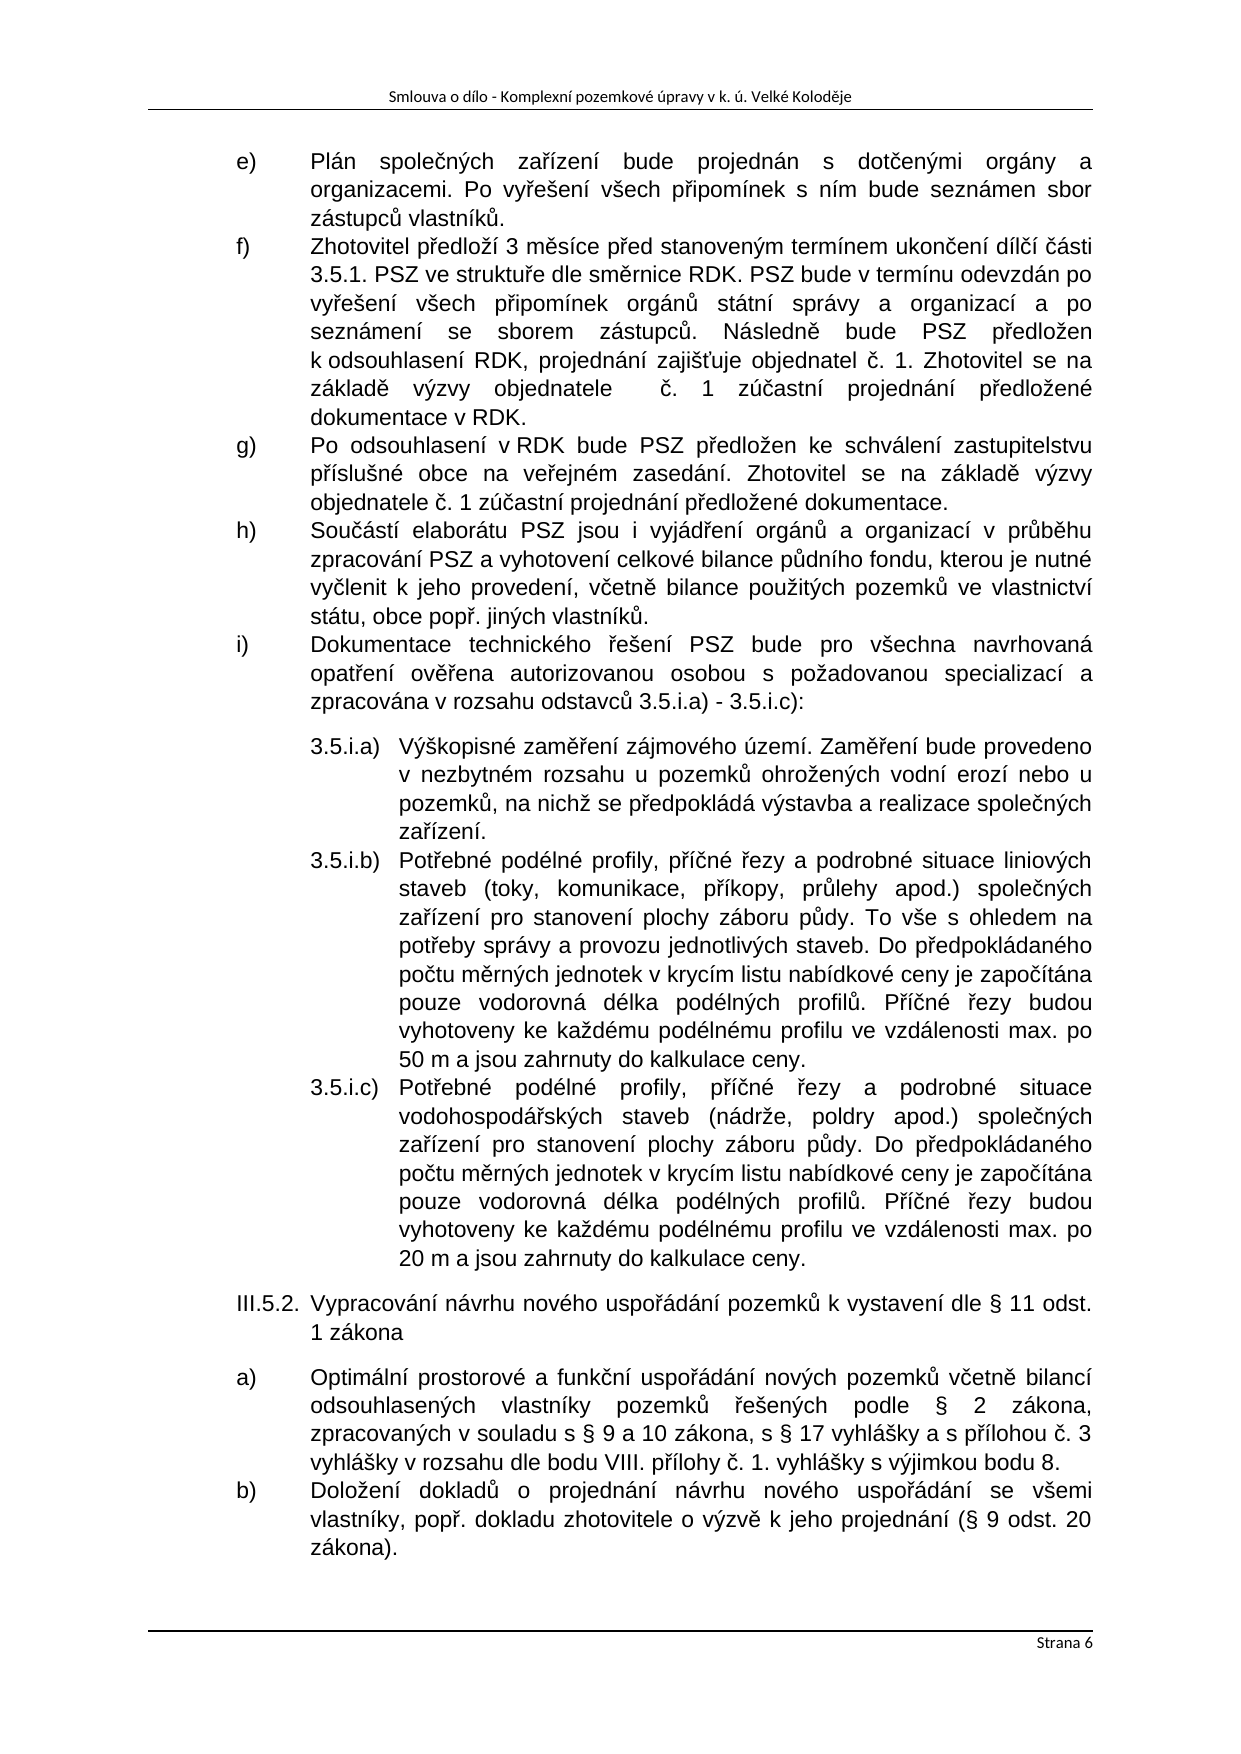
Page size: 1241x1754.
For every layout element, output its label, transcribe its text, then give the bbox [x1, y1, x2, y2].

list 3.5.i.c) Potřebné podélné profily, příčné řezy a podrobné situace vodohospodářských staveb (nádrže, poldry apod.) společných zařízení pro stanovení plochy záboru půdy. Do předpokládaného počtu měrných jednotek v krycím listu nabídkové ceny je započítána pouze vodorovná délka podélných profilů. Příčné řezy budou vyhotoveny ke každému podélnému profilu ve vzdálenosti max. po 20 m a jsou zahrnuty do kalkulace ceny. [310, 1074, 1093, 1271]
text Součástí elaborátu PSZ jsou i vyjádření orgánů a organizací v průběhu zpracování PSZ a vyhotovení celkové bilance půdního fondu, kterou je nutné vyčlenit k jeho provedení, včetně bilance použitých pozemků ve vlastnictví státu, obce popř. jiných vlastníků. [236, 517, 1093, 629]
text Doložení dokladů o projednání návrhu nového uspořádání se všemi vlastníky, popř. dokladu zhotovitele o výzvě k jeho projednání (§ 9 odst. 20 zákona). [236, 1477, 1093, 1561]
text Plán společných zařízení bude projednán s dotčenými orgány a organizacemi. Po vyřešení všech připomínek s ním bude seznámen sbor zástupců vlastníků. [236, 148, 1093, 231]
list 3.5.i.a) Výškopisné zaměření zájmového území. Zaměření bude provedeno v nezbytném rozsahu u pozemků ohrožených vodní erozí nebo u pozemků, na nichž se předpokládá výstavba a realizace společných zařízení. [310, 733, 1093, 845]
text Dokumentace technického řešení PSZ bude pro všechna navrhovaná opatření ověřena autorizovanou osobou s požadovanou specializací a zpracována v rozsahu odstavců 3.5.i.a) - 3.5.i.c): [236, 631, 1093, 714]
text Zhotovitel předloží 3 měsíce před stanoveným termínem ukončení dílčí části 3.5.1. PSZ ve struktuře dle směrnice RDK. PSZ bude v termínu odevzdán po vyřešení všech připomínek orgánů státní správy a organizací a po seznámení se sborem zástupců. Následně bude PSZ předložen k odsouhlasení RDK, projednání zajišťuje objednatel č. 1. Zhotovitel se na základě výzvy objednatele č. 1 zúčastní projednání předložené dokumentace v RDK. [236, 233, 1093, 430]
text Optimální prostorové a funkční uspořádání nových pozemků včetně bilancí odsouhlasených vlastníky pozemků řešených podle § 2 zákona, zpracovaných v souladu s § 9 a 10 zákona, s § 17 vyhlášky a s přílohou č. 3 vyhlášky v rozsahu dle bodu VIII. přílohy č. 1. vyhlášky s výjimkou bodu 8. [236, 1363, 1093, 1475]
list 3.5.i.b) Potřebné podélné profily, příčné řezy a podrobné situace liniových staveb (toky, komunikace, příkopy, průlehy apod.) společných zařízení pro stanovení plochy záboru půdy. To vše s ohledem na potřeby správy a provozu jednotlivých staveb. Do předpokládaného počtu měrných jednotek v krycím listu nabídkové ceny je započítána pouze vodorovná délka podélných profilů. Příčné řezy budou vyhotoveny ke každému podélnému profilu ve vzdálenosti max. po 50 m a jsou zahrnuty do kalkulace ceny. [310, 847, 1093, 1072]
text Po odsouhlasení v RDK bude PSZ předložen ke schválení zastupitelstvu příslušné obce na veřejném zasedání. Zhotovitel se na základě výzvy objednatele č. 1 zúčastní projednání předložené dokumentace. [236, 432, 1093, 515]
text Vypracování návrhu nového uspořádání pozemků k vystavení dle § 11 odst. 1 zákona [236, 1290, 1093, 1345]
